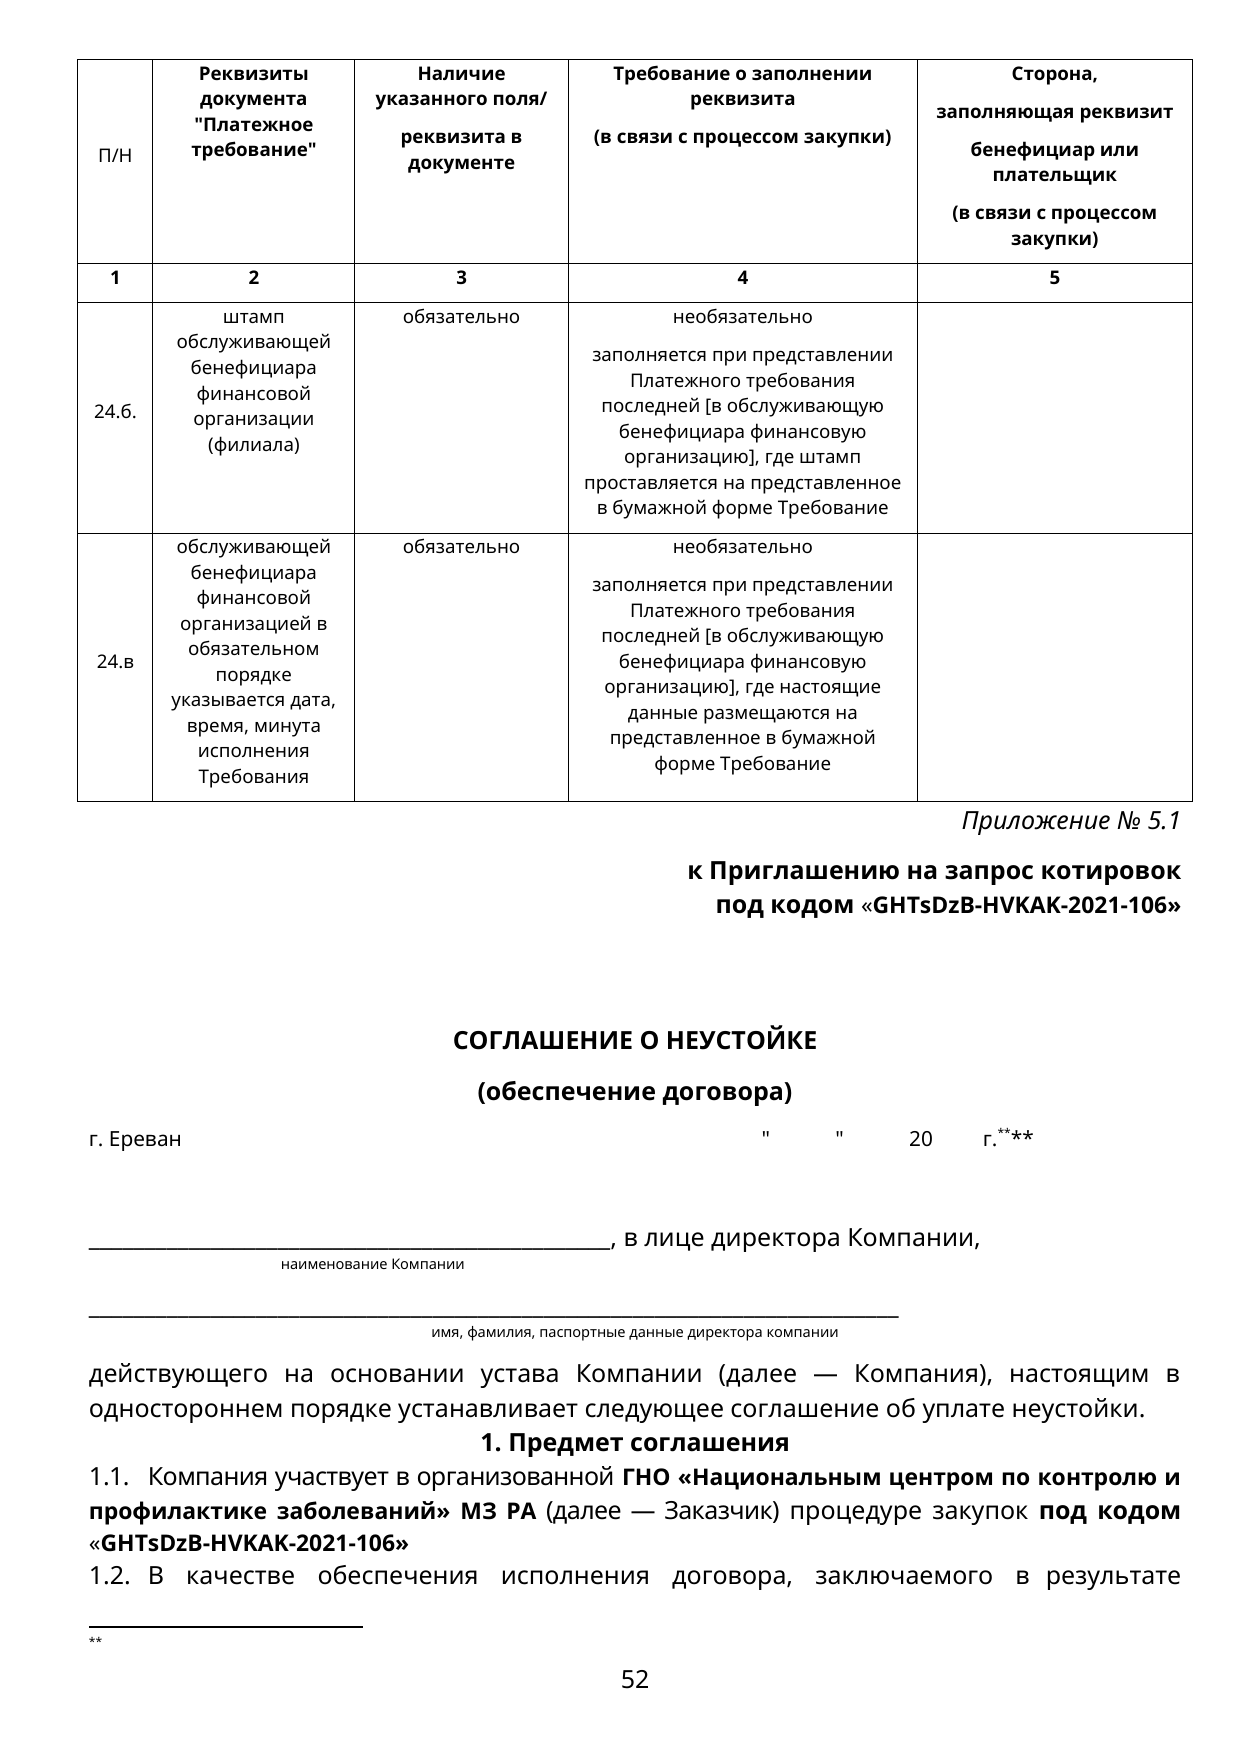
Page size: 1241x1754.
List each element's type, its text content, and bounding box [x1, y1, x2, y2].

table_cell 24.в [78, 534, 152, 801]
table_cell необязательно заполняется при представлении Платежного требования последней [в обслуживающую бенефициара финансовую организацию], где штамп проставляется на представленное в бумажной форме Требование [569, 303, 917, 532]
table_cell 5 [918, 264, 1192, 302]
text Приложение № 5.1 [89, 802, 1181, 836]
table_cell 4 [569, 264, 917, 302]
text _________________________________________________________________________ [89, 1288, 1181, 1322]
table_cell 3 [355, 264, 568, 302]
text _______________________________________________, в лице директора Компании, [89, 1220, 1181, 1254]
table_cell обязательно [355, 303, 568, 532]
table_cell 1 [78, 264, 152, 302]
text к Приглашению на запрос котировок под кодом «GHTsDzB-HVKAK-2021-106» [89, 853, 1181, 921]
table_header Наличие указанного поля/ реквизита в документе [355, 60, 568, 263]
table_header Требование о заполнении реквизита (в связи с процессом закупки) [569, 60, 917, 263]
text наименование Компании [281, 1254, 1181, 1288]
text (обеспечение договора) [89, 1073, 1181, 1107]
table_header г. Ереван [78, 1124, 576, 1169]
text имя, фамилия, паспортные данные директора компании [89, 1322, 1181, 1356]
table_header Реквизиты документа "Платежное требование" [153, 60, 354, 263]
table_cell 24.б. [78, 303, 152, 532]
table_cell [918, 534, 1192, 801]
table_cell штамп обслуживающей бенефициара финансовой организации (филиала) [153, 303, 354, 532]
table_cell обязательно [355, 534, 568, 801]
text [89, 1558, 1181, 1592]
table_cell необязательно заполняется при представлении Платежного требования последней [в обслуживающую бенефициара финансовую организацию], где настоящие данные размещаются на представленное в бумажной форме Требование [569, 534, 917, 801]
table_cell 2 [153, 264, 354, 302]
text действующего на основании устава Компании (далее — Компания), настоящим в одностороннем порядке устанавливает следующее соглашение об уплате неустойки. [89, 1356, 1181, 1424]
text СОГЛАШЕНИЕ О НЕУСТОЙКЕ [89, 1023, 1181, 1057]
table_header П/Н [78, 60, 152, 263]
table_header Сторона, заполняющая реквизит бенефициар или плательщик (в связи с процессом закупки) [918, 60, 1192, 263]
table_header " " 20 г.** [576, 1124, 1045, 1169]
text 1.1. Компания участвует в организованной ГНО «Национальным центром по контролю и профилактике заболеваний» МЗ РА (далее — Заказчик) процедуре закупок под кодом «GHTsDzB-HVKAK-2021-106» [89, 1458, 1181, 1558]
text 1. Предмет соглашения [89, 1424, 1181, 1458]
table_cell [918, 303, 1192, 532]
table_cell обслуживающей бенефициара финансовой организацией в обязательном порядке указывается дата, время, минута исполнения Требования [153, 534, 354, 801]
